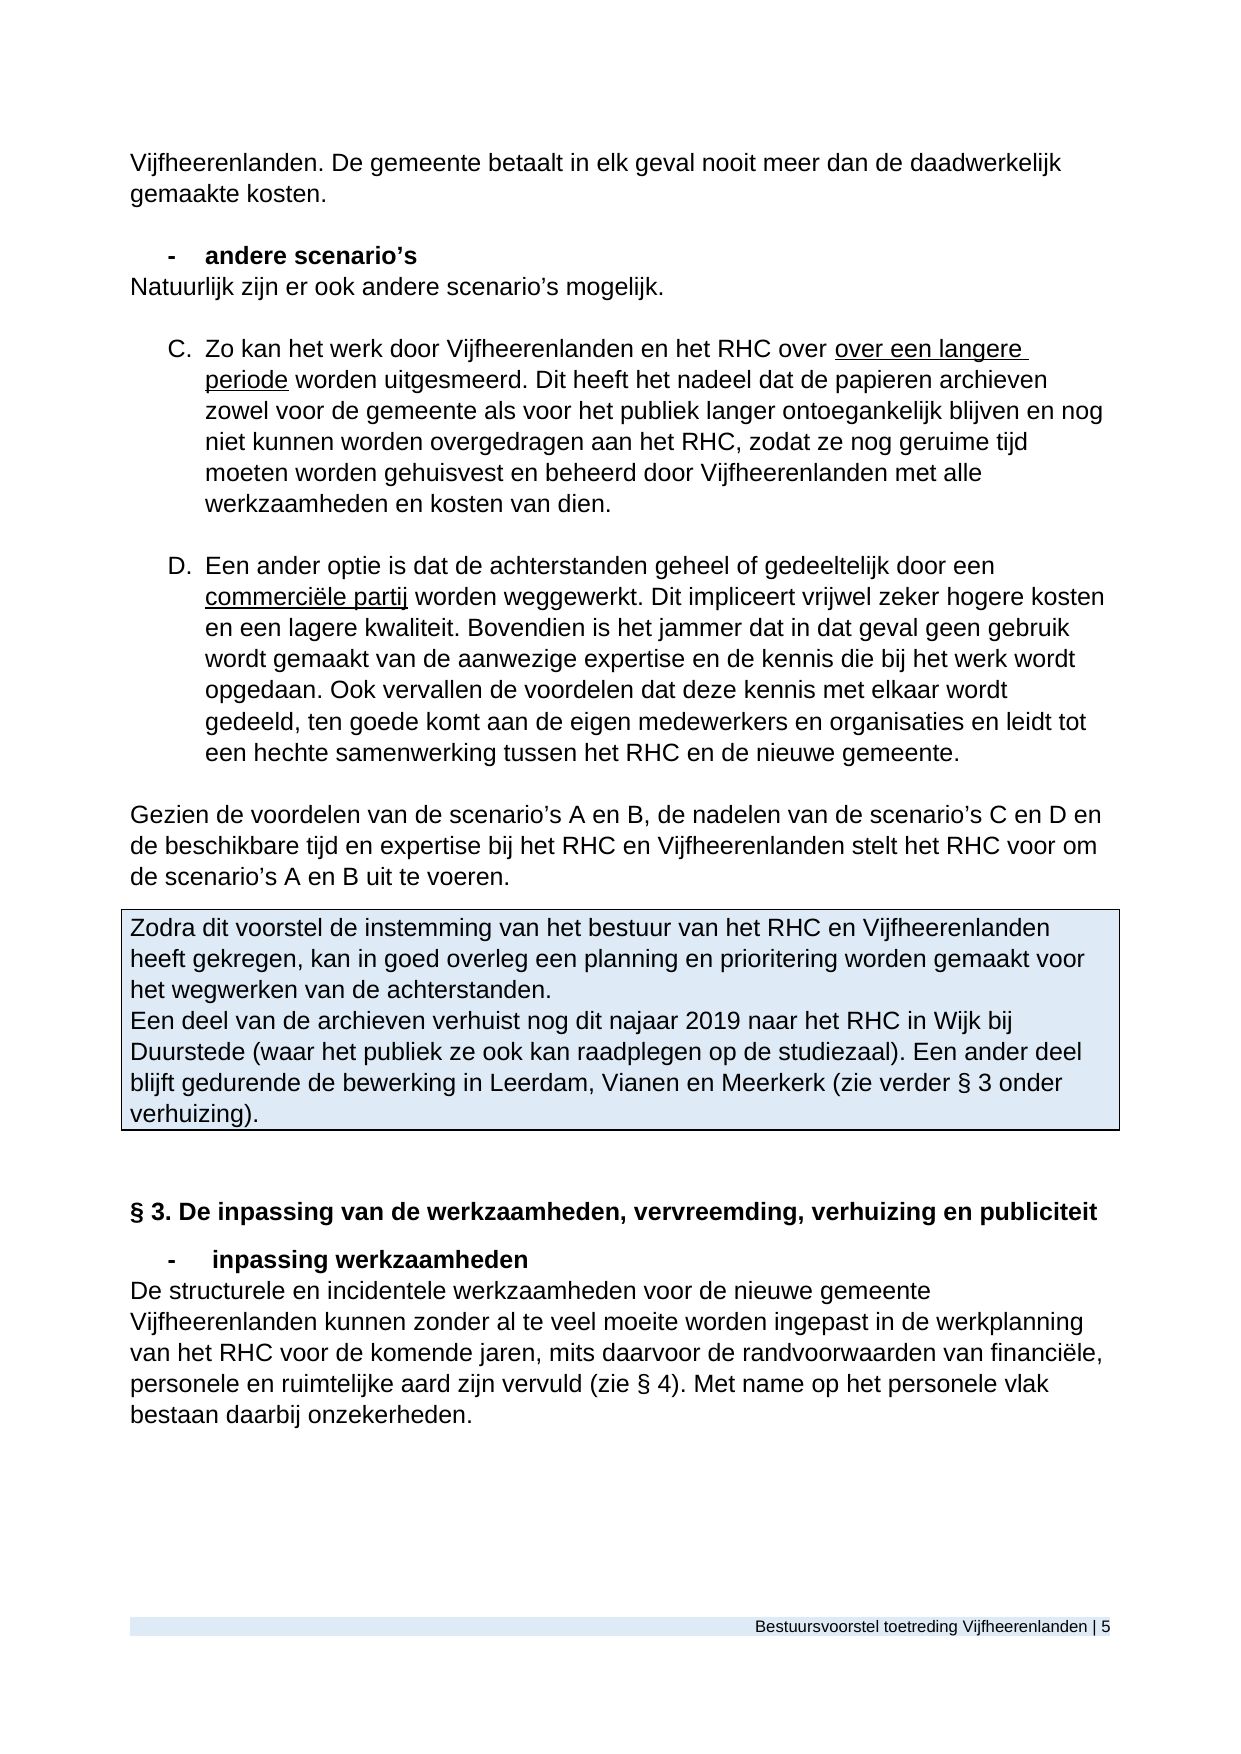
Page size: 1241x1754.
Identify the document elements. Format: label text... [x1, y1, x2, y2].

list andere scenario’s [167, 241, 1110, 269]
text Een deel van de archieven verhuist nog dit najaar 2019 naar het RHC in Wijk bij Duurstede (waar het publiek ze ook kan raadplegen op de studiezaal). Een ander deel blijft gedurende de bewerking in Leerdam, Vianen en Meerkerk (zie verder § 3 onder verhuizing). [122, 1002, 1119, 1129]
list Zo kan het werk door Vijfheerenlanden en het RHC over over een langere periode worden uitgesmeerd. Dit heeft het nadeel dat de papieren archieven zowel voor de gemeente als voor het publiek langer ontoegankelijk blijven en nog niet kunnen worden overgedragen aan het RHC, zodat ze nog geruime tijd moeten worden gehuisvest en beheerd door Vijfheerenlanden met alle werkzaamheden en kosten van dien. [167, 334, 1110, 518]
text Zodra dit voorstel de instemming van het bestuur van het RHC en Vijfheerenlanden heeft gekregen, kan in goed overleg een planning en prioritering worden gemaakt voor het wegwerken van de achterstanden. [122, 910, 1119, 1002]
text § 3. De inpassing van de werkzaamheden, vervreemding, verhuizing en publiciteit [130, 1197, 1110, 1226]
text Gezien de voordelen van de scenario’s A en B, de nadelen van de scenario’s C en D en de beschikbare tijd en expertise bij het RHC en Vijfheerenlanden stelt het RHC voor om de scenario’s A en B uit te voeren. [130, 799, 1110, 890]
text Natuurlijk zijn er ook andere scenario’s mogelijk. [130, 272, 1110, 301]
list inpassing werkzaamheden [167, 1245, 1110, 1274]
text De structurele en incidentele werkzaamheden voor de nieuwe gemeente Vijfheerenlanden kunnen zonder al te veel moeite worden ingepast in de werkplanning van het RHC voor de komende jaren, mits daarvoor de randvoorwaarden van financiële, personele en ruimtelijke aard zijn vervuld (zie § 4). Met name op het personele vlak bestaan daarbij onzekerheden. [130, 1276, 1110, 1429]
list Een ander optie is dat de achterstanden geheel of gedeeltelijk door een commerciële partij worden weggewerkt. Dit impliceert vrijwel zeker hogere kosten en een lagere kwaliteit. Bovendien is het jammer dat in dat geval geen gebruik wordt gemaakt van de aanwezige expertise en de kennis die bij het werk wordt opgedaan. Ook vervallen de voordelen dat deze kennis met elkaar wordt gedeeld, ten goede komt aan de eigen medewerkers en organisaties en leidt tot een hechte samenwerking tussen het RHC en de nieuwe gemeente. [167, 551, 1110, 766]
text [130, 148, 1110, 207]
